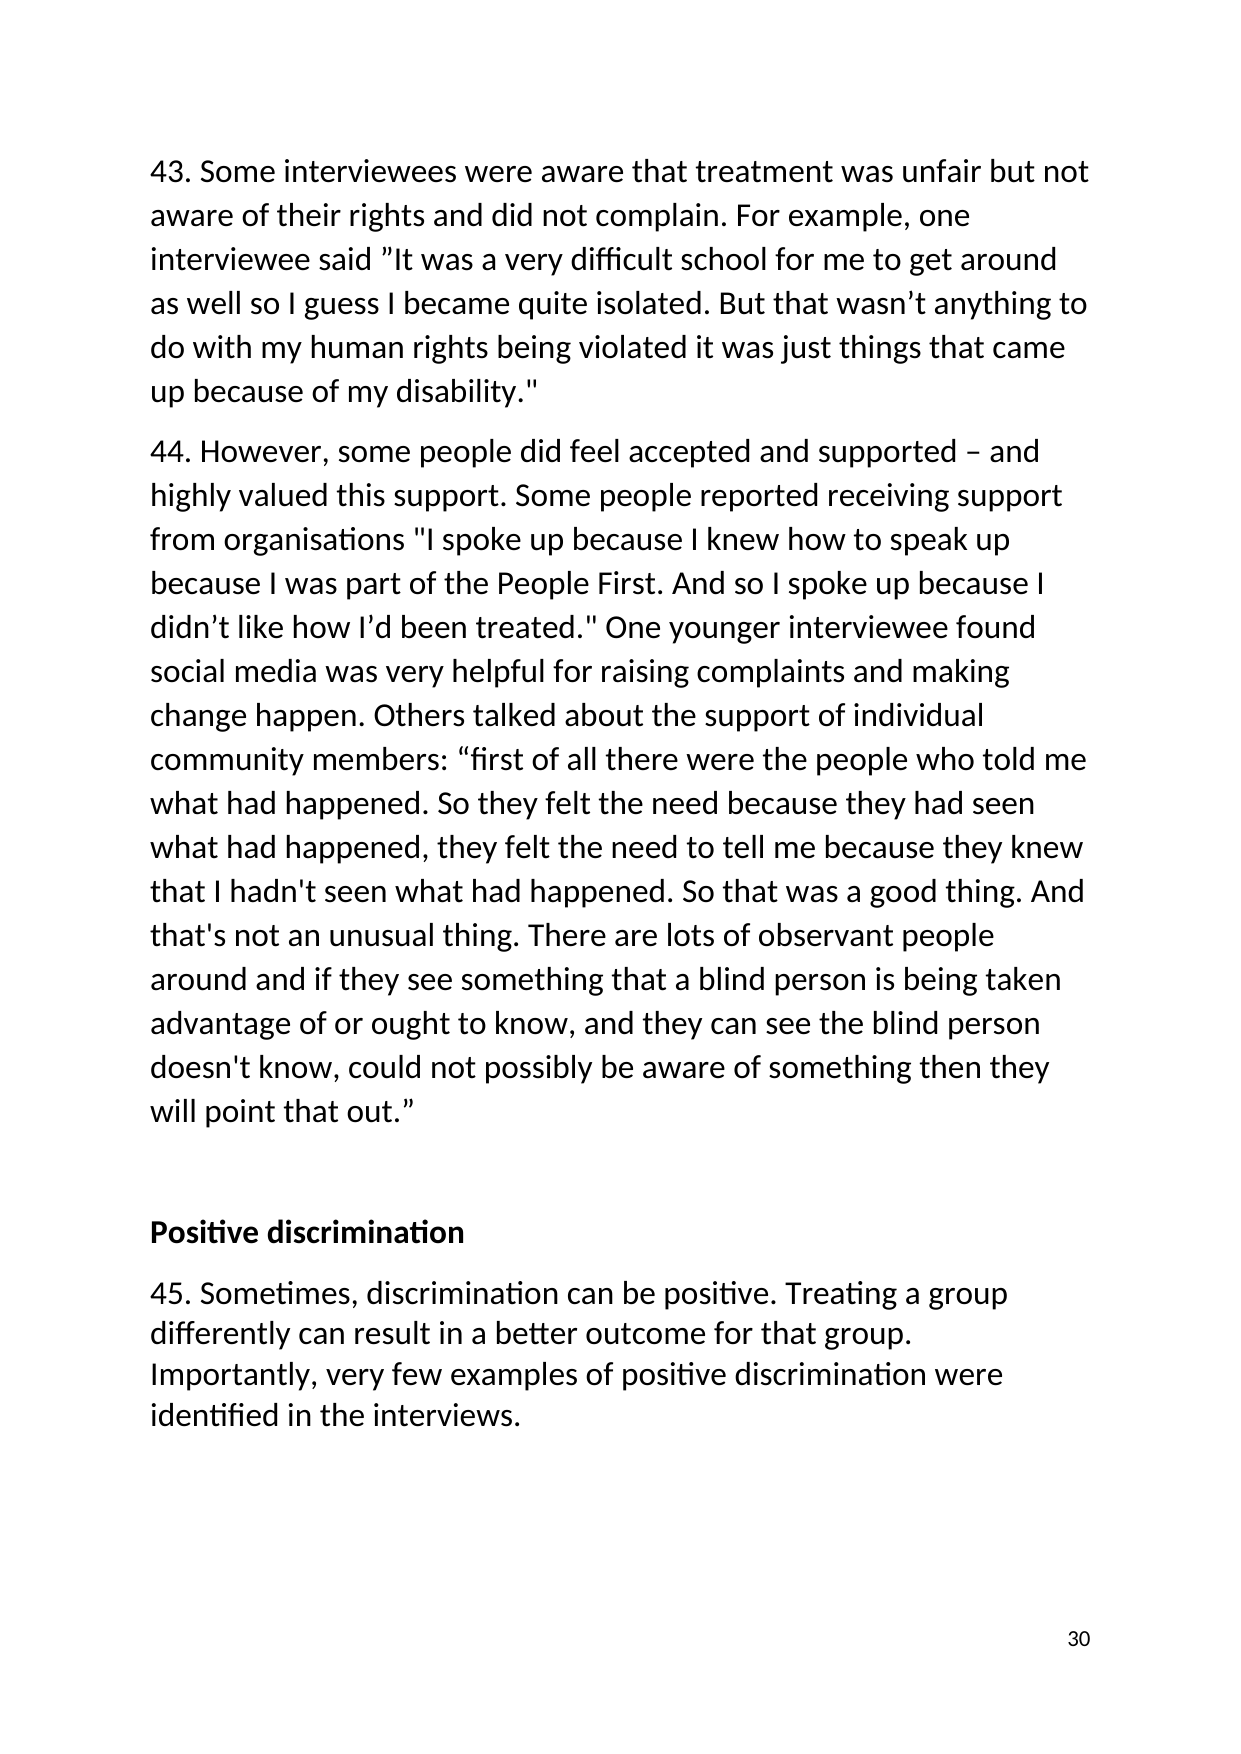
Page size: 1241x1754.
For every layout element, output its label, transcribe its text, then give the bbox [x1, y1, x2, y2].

text Positive discrimination [150, 1211, 1090, 1252]
text 45. Sometimes, discrimination can be positive. Treating a group differently can result in a better outcome for that group. Importantly, very few examples of positive discrimination were identified in the interviews. [150, 1272, 1090, 1434]
text 43. Some interviewees were aware that treatment was unfair but not aware of their rights and did not complain. For example, one interviewee said ”It was a very difficult school for me to get around as well so I guess I became quite isolated. But that wasn’t anything to do with my human rights being violated it was just things that came up because of my disability." [150, 150, 1090, 411]
text 44. However, some people did feel accepted and supported – and highly valued this support. Some people reported receiving support from organisations "I spoke up because I knew how to speak up because I was part of the People First. And so I spoke up because I didn’t like how I’d been treated." One younger interviewee found social media was very helpful for raising complaints and making change happen. Others talked about the support of individual community members: “first of all there were the people who told me what had happened. So they felt the need because they had seen what had happened, they felt the need to tell me because they knew that I hadn't seen what had happened. So that was a good thing. And that's not an unusual thing. There are lots of observant people around and if they see something that a blind person is being taken advantage of or ought to know, and they can see the blind person doesn't know, could not possibly be aware of something then they will point that out.” [150, 430, 1090, 1131]
